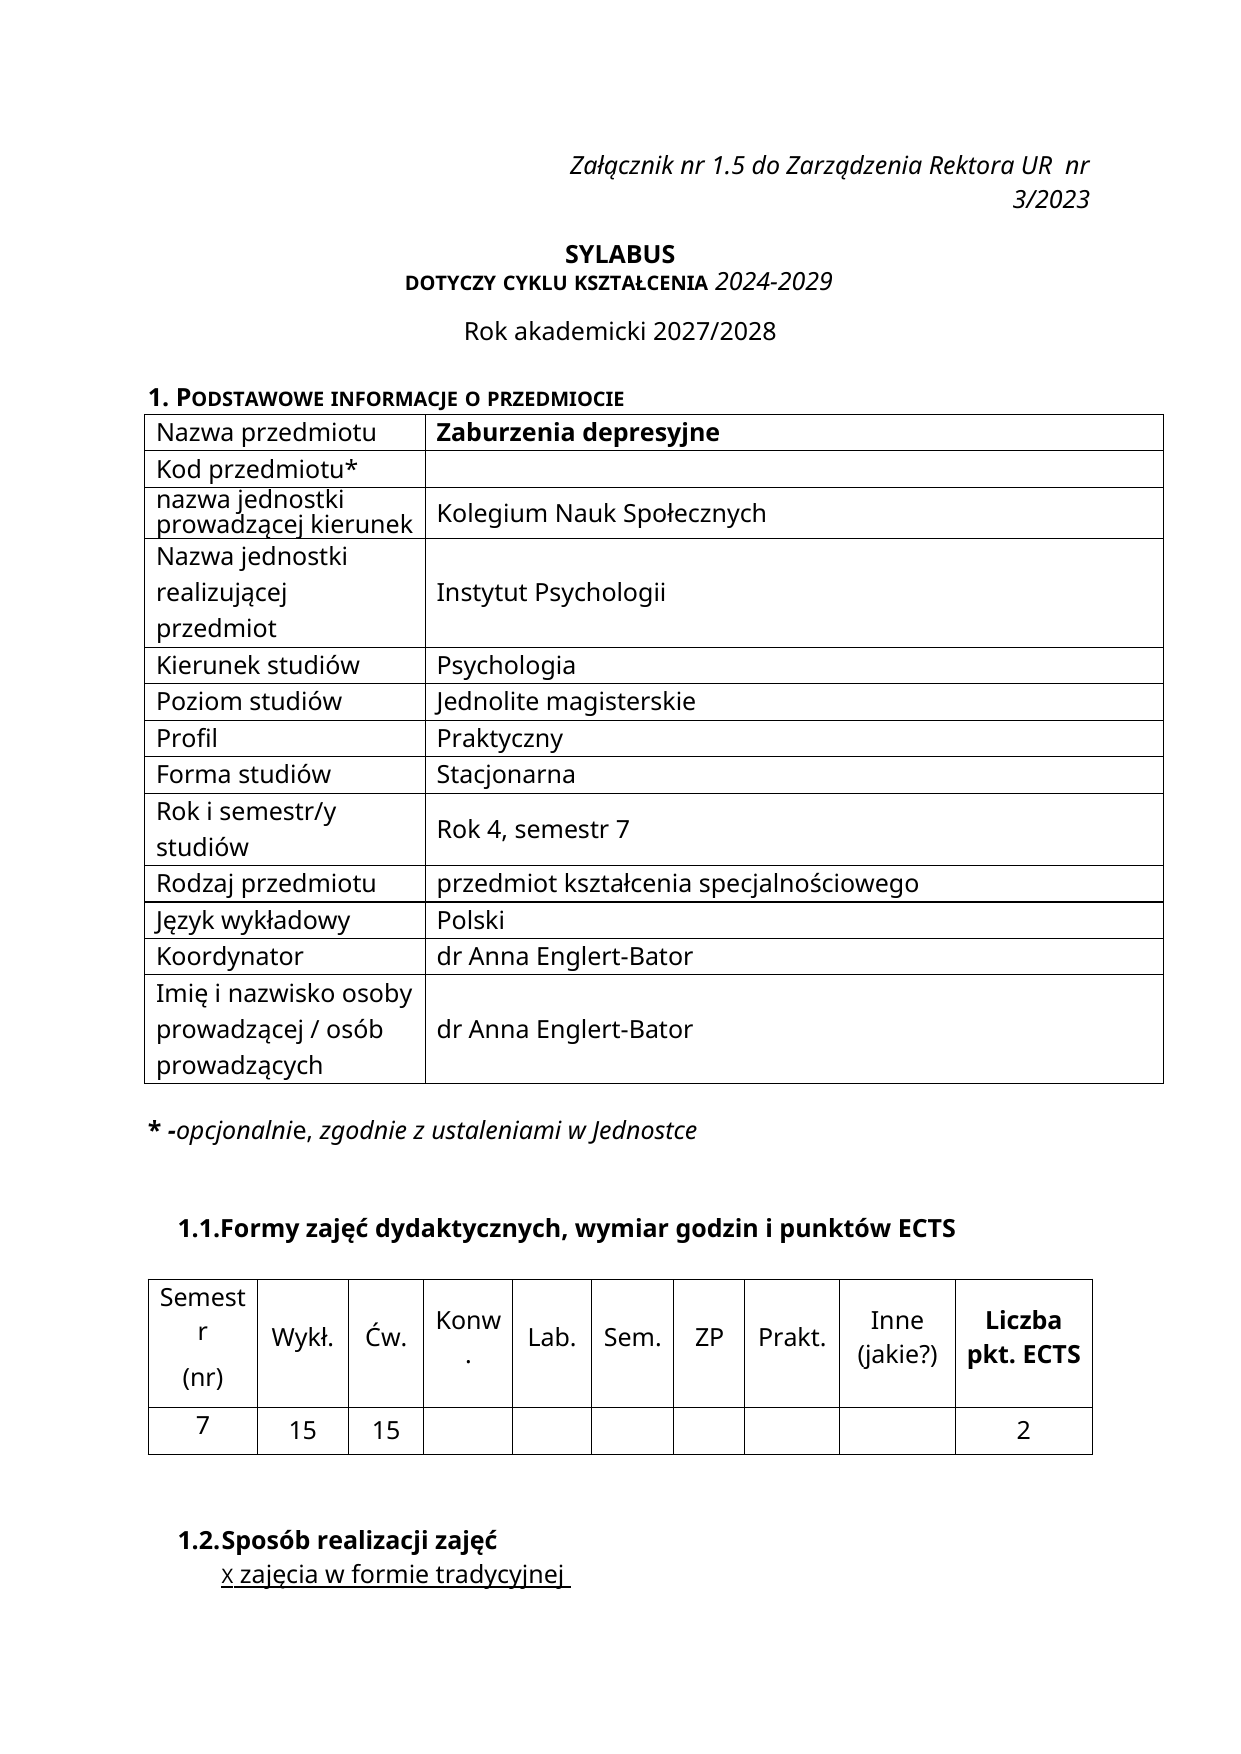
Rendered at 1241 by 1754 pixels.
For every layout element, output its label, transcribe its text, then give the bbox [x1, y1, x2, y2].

table_header ZP [674, 1280, 744, 1407]
table_cell nazwa jednostki prowadzącej kierunek [145, 488, 425, 538]
table_cell [674, 1408, 744, 1454]
table_cell [592, 1408, 673, 1454]
table_header Semestr (nr) [149, 1280, 257, 1407]
table_cell dr Anna Englert-Bator [426, 939, 1163, 974]
text Załącznik nr 1.5 do Zarządzenia Rektora UR nr 3/2023 [148, 148, 1093, 216]
text SYLABUS [148, 237, 1093, 271]
table_cell Kolegium Nauk Społecznych [426, 488, 1163, 538]
table_cell [840, 1408, 955, 1454]
table_cell [424, 1408, 512, 1454]
table_header Zaburzenia depresyjne [426, 415, 1163, 450]
text x zajęcia w formie tradycyjnej [221, 1557, 1093, 1591]
table_header Inne (jakie?) [840, 1280, 955, 1407]
table_cell Nazwa jednostki realizującej przedmiot [145, 539, 425, 647]
table_cell Praktyczny [426, 721, 1163, 756]
table_cell [745, 1408, 839, 1454]
table_header Lab. [513, 1280, 591, 1407]
table_cell Stacjonarna [426, 757, 1163, 792]
table_header Sem. [592, 1280, 673, 1407]
table_cell Profil [145, 721, 425, 756]
table_header Ćw. [349, 1280, 423, 1407]
table_cell 7 [149, 1408, 257, 1454]
table_cell Jednolite magisterskie [426, 684, 1163, 719]
table_cell Rok 4, semestr 7 [426, 794, 1163, 865]
table_header Nazwa przedmiotu [145, 415, 425, 450]
table_cell przedmiot kształcenia specjalnościowego [426, 866, 1163, 901]
table_cell Rok i semestr/y studiów [145, 794, 425, 865]
table_cell Poziom studiów [145, 684, 425, 719]
table_cell dr Anna Englert-Bator [426, 975, 1163, 1083]
text dotyczy cyklu kształcenia 2024-2029 [148, 271, 1093, 296]
text Rok akademicki 2027/2028 [148, 321, 1093, 346]
table_cell 15 [349, 1408, 423, 1454]
text 1. Podstawowe informacje o przedmiocie [148, 380, 1093, 414]
table_cell Rodzaj przedmiotu [145, 866, 425, 901]
table_cell Kierunek studiów [145, 648, 425, 683]
table_cell Kod przedmiotu* [145, 451, 425, 487]
table_cell 2 [956, 1408, 1092, 1454]
text 1.1.Formy zajęć dydaktycznych, wymiar godzin i punktów ECTS [177, 1210, 1093, 1244]
table_header Konw. [424, 1280, 512, 1407]
table_cell 15 [258, 1408, 348, 1454]
table_cell Koordynator [145, 939, 425, 974]
table_header Liczba pkt. ECTS [956, 1280, 1092, 1407]
table_header Prakt. [745, 1280, 839, 1407]
table_cell [426, 451, 1163, 487]
text * -opcjonalnie, zgodnie z ustaleniami w Jednostce [148, 1113, 1093, 1147]
table_cell Język wykładowy [145, 903, 425, 938]
table_cell Instytut Psychologii [426, 539, 1163, 647]
table_cell Psychologia [426, 648, 1163, 683]
table_cell Polski [426, 903, 1163, 938]
table_cell Forma studiów [145, 757, 425, 792]
table_cell Imię i nazwisko osoby prowadzącej / osób prowadzących [145, 975, 425, 1083]
text 1.2. Sposób realizacji zajęć [177, 1523, 1093, 1557]
table_cell [513, 1408, 591, 1454]
table_header Wykł. [258, 1280, 348, 1407]
